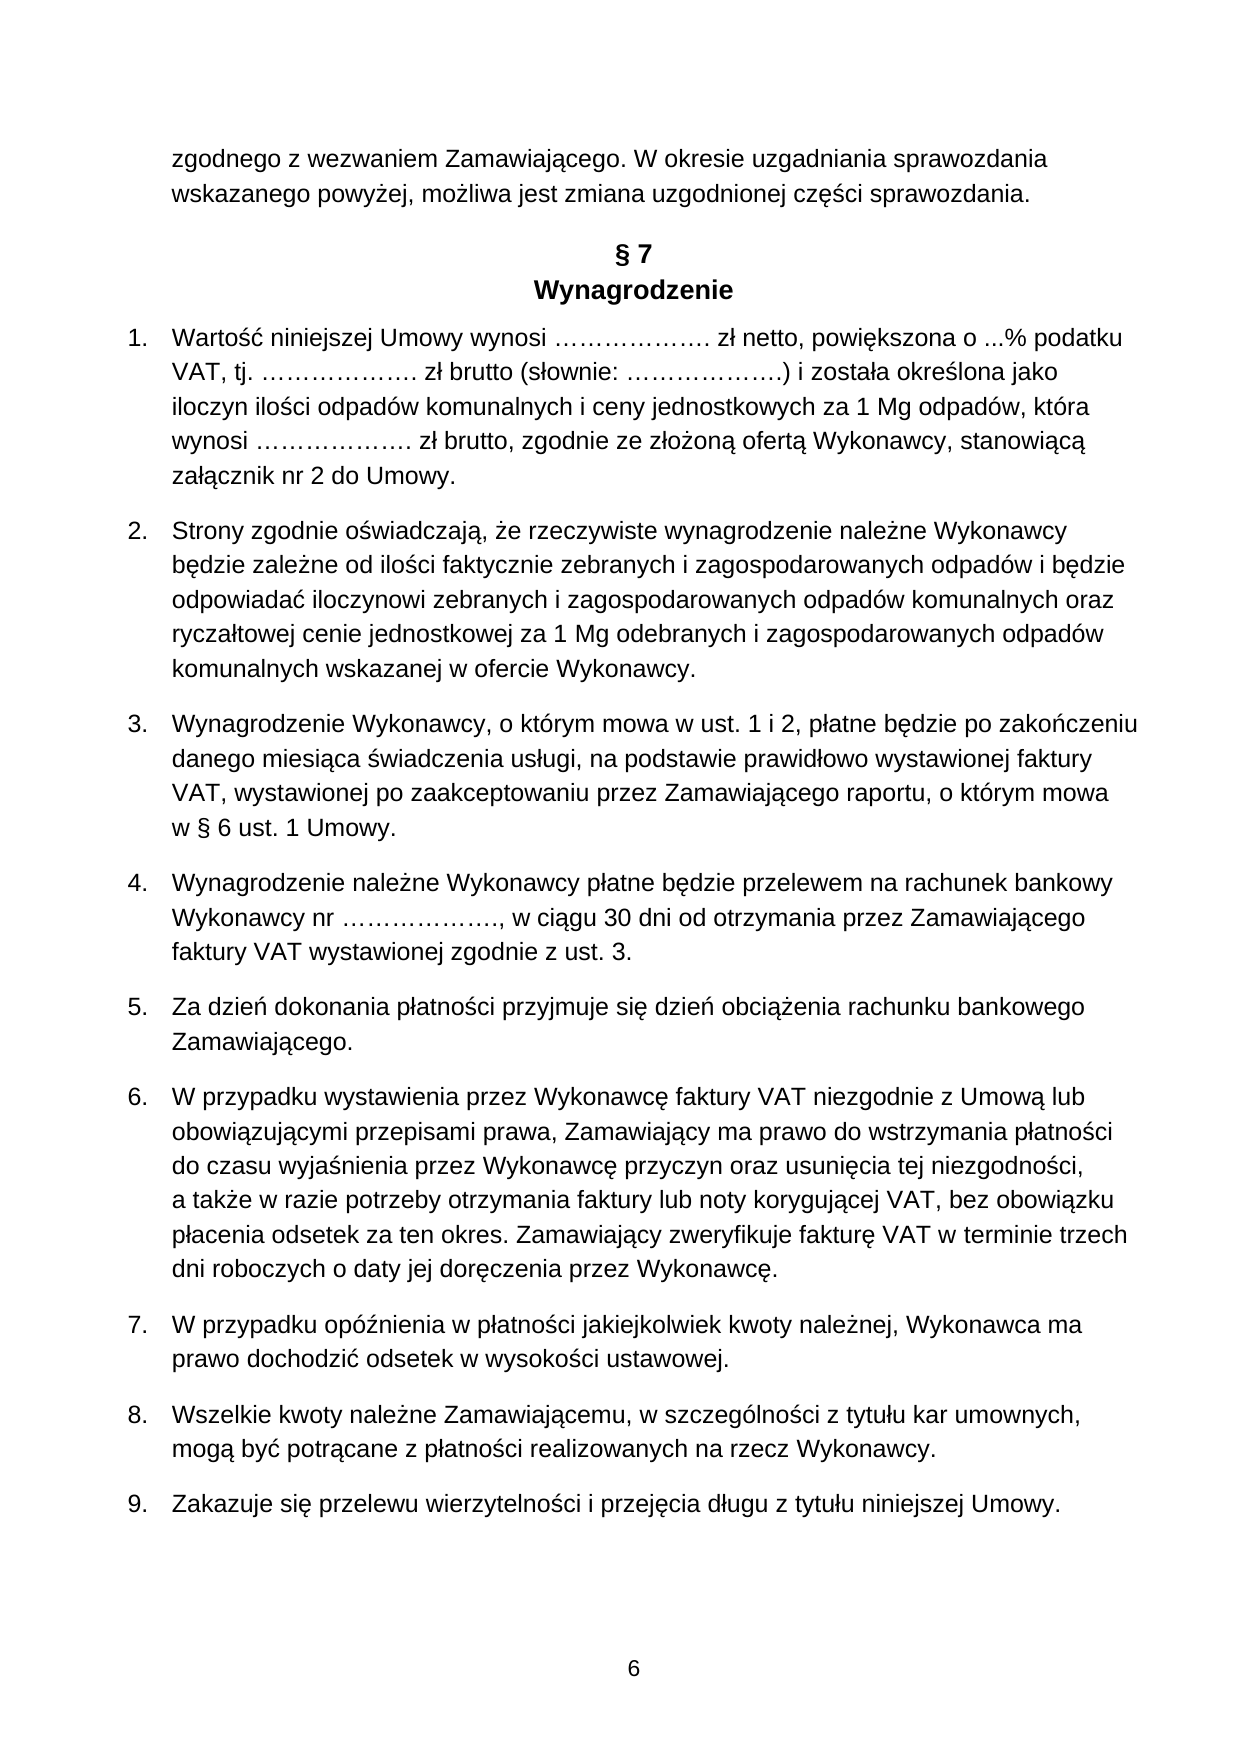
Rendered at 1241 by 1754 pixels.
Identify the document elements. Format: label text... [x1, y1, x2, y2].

list Wartość niniejszej Umowy wynosi ………………. zł netto, powiększona o ...% podatku VAT, tj. ………………. zł brutto (słownie: ……………….) i została określona jako iloczyn ilości odpadów komunalnych i ceny jednostkowych za 1 Mg odpadów, która wynosi ………………. zł brutto, zgodnie ze złożoną ofertą Wykonawcy, stanowiącą załącznik nr 2 do Umowy. [127, 323, 1140, 489]
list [127, 144, 1140, 208]
list Zakazuje się przelewu wierzytelności i przejęcia długu z tytułu niniejszej Umowy. [127, 1489, 1140, 1518]
list W przypadku wystawienia przez Wykonawcę faktury VAT niezgodnie z Umową lub obowiązującymi przepisami prawa, Zamawiający ma prawo do wstrzymania płatności do czasu wyjaśnienia przez Wykonawcę przyczyn oraz usunięcia tej niezgodności, a także w razie potrzeby otrzymania faktury lub noty korygującej VAT, bez obowiązku płacenia odsetek za ten okres. Zamawiający zweryfikuje fakturę VAT w terminie trzech dni roboczych o daty jej doręczenia przez Wykonawcę. [127, 1082, 1140, 1283]
list Wynagrodzenie należne Wykonawcy płatne będzie przelewem na rachunek bankowy Wykonawcy nr ………………., w ciągu 30 dni od otrzymania przez Zamawiającego faktury VAT wystawionej zgodnie z ust. 3. [127, 868, 1140, 966]
list Wynagrodzenie Wykonawcy, o którym mowa w ust. 1 i 2, płatne będzie po zakończeniu danego miesiąca świadczenia usługi, na podstawie prawidłowo wystawionej faktury VAT, wystawionej po zaakceptowaniu przez Zamawiającego raportu, o którym mowa w § 6 ust. 1 Umowy. [127, 709, 1140, 841]
list W przypadku opóźnienia w płatności jakiejkolwiek kwoty należnej, Wykonawca ma prawo dochodzić odsetek w wysokości ustawowej. [127, 1310, 1140, 1373]
list Za dzień dokonania płatności przyjmuje się dzień obciążenia rachunku bankowego Zamawiającego. [127, 992, 1140, 1056]
list Wszelkie kwoty należne Zamawiającemu, w szczególności z tytułu kar umownych, mogą być potrącane z płatności realizowanych na rzecz Wykonawcy. [127, 1399, 1140, 1463]
subtitle § 7 Wynagrodzenie [127, 238, 1140, 306]
list Strony zgodnie oświadczają, że rzeczywiste wynagrodzenie należne Wykonawcy będzie zależne od ilości faktycznie zebranych i zagospodarowanych odpadów i będzie odpowiadać iloczynowi zebranych i zagospodarowanych odpadów komunalnych oraz ryczałtowej cenie jednostkowej za 1 Mg odebranych i zagospodarowanych odpadów komunalnych wskazanej w ofercie Wykonawcy. [127, 516, 1140, 683]
